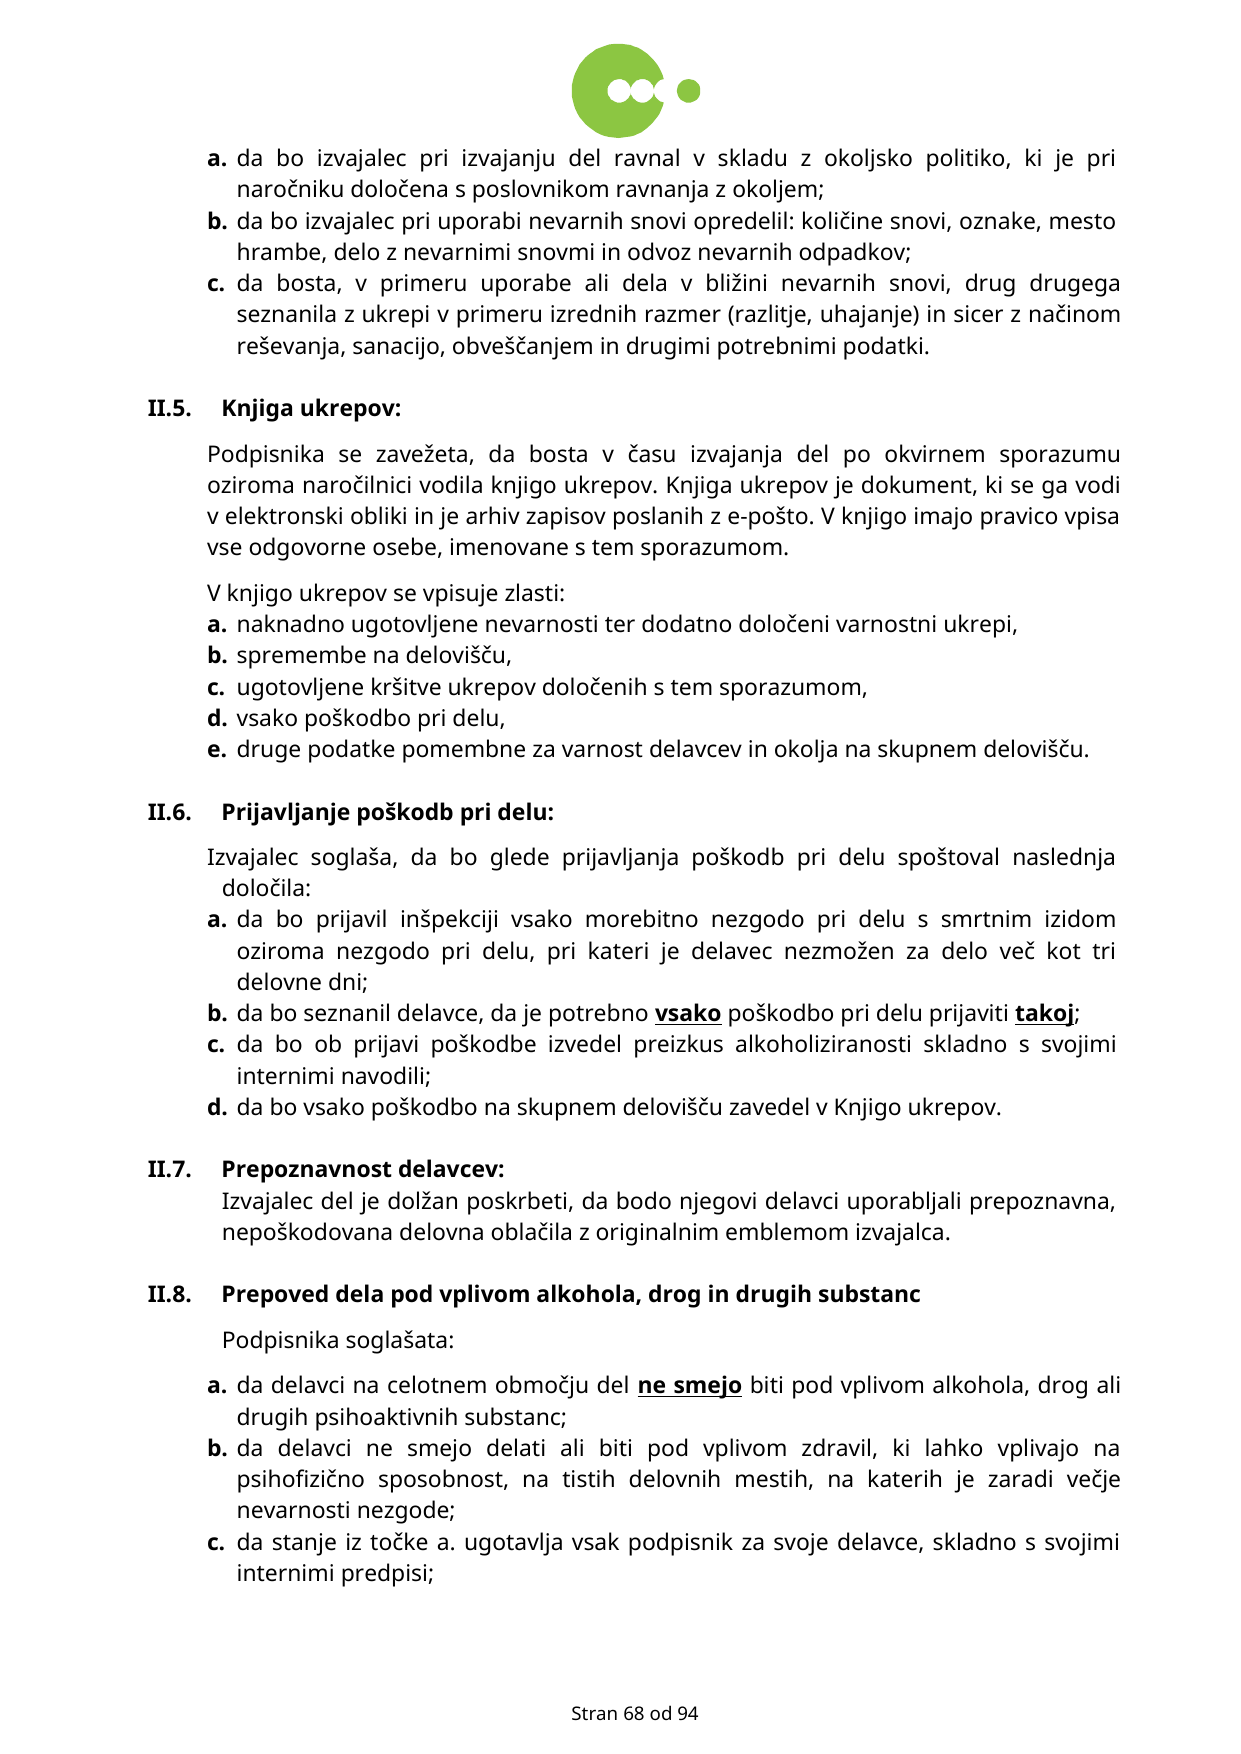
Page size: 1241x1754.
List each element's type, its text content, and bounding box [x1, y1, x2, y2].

list ugotovljene kršitve ukrepov določenih s tem sporazumom, [207, 671, 1122, 702]
list vsako poškodbo pri delu, [207, 702, 1122, 733]
list da bo izvajalec pri uporabi nevarnih snovi opredelil: količine snovi, oznake, mesto hrambe, delo z nevarnimi snovmi in odvoz nevarnih odpadkov; [207, 205, 1117, 267]
list da bo vsako poškodbo na skupnem delovišču zavedel v Knjigo ukrepov. [207, 1091, 1117, 1122]
list naknadno ugotovljene nevarnosti ter dodatno določeni varnostni ukrepi, [207, 608, 1122, 639]
text II.6. Prijavljanje poškodb pri delu: [148, 796, 1122, 827]
text II.5. Knjiga ukrepov: [148, 392, 1122, 423]
list da delavci ne smejo delati ali biti pod vplivom zdravil, ki lahko vplivajo na psihofizično sposobnost, na tistih delovnih mestih, na katerih je zaradi večje nevarnosti nezgode; [207, 1432, 1122, 1526]
text Podpisnika se zavežeta, da bosta v času izvajanja del po okvirnem sporazumu oziroma naročilnici vodila knjigo ukrepov. Knjiga ukrepov je dokument, ki se ga vodi v elektronski obliki in je arhiv zapisov poslanih z e-pošto. V knjigo imajo pravico vpisa vse odgovorne osebe, imenovane s tem sporazumom. [207, 438, 1122, 563]
text II.7. Prepoznavnost delavcev: [148, 1153, 1122, 1185]
list da delavci na celotnem območju del ne smejo biti pod vplivom alkohola, drog ali drugih psihoaktivnih substanc; [207, 1369, 1122, 1432]
list druge podatke pomembne za varnost delavcev in okolja na skupnem delovišču. [207, 733, 1122, 764]
list Izvajalec del je dolžan poskrbeti, da bodo njegovi delavci uporabljali prepoznavna, nepoškodovana delovna oblačila z originalnim emblemom izvajalca. [148, 1185, 1117, 1247]
list da bo seznanil delavce, da je potrebno vsako poškodbo pri delu prijaviti takoj; [207, 997, 1117, 1028]
text II.8. Prepoved dela pod vplivom alkohola, drog in drugih substanc [148, 1278, 1122, 1310]
list da bo izvajalec pri izvajanju del ravnal v skladu z okoljsko politiko, ki je pri naročniku določena s poslovnikom ravnanja z okoljem; [207, 142, 1117, 205]
list spremembe na delovišču, [207, 639, 1122, 671]
list da stanje iz točke a. ugotavlja vsak podpisnik za svoje delavce, skladno s svojimi internimi predpisi; [207, 1526, 1122, 1588]
list da bosta, v primeru uporabe ali dela v bližini nevarnih snovi, drug drugega seznanila z ukrepi v primeru izrednih razmer (razlitje, uhajanje) in sicer z načinom reševanja, sanacijo, obveščanjem in drugimi potrebnimi podatki. [207, 267, 1122, 361]
text Podpisnika soglašata: [221, 1324, 1122, 1355]
list Izvajalec soglaša, da bo glede prijavljanja poškodb pri delu spoštoval naslednja določila: [207, 841, 1117, 903]
text V knjigo ukrepov se vpisuje zlasti: [207, 577, 1122, 608]
list da bo prijavil inšpekciji vsako morebitno nezgodo pri delu s smrtnim izidom oziroma nezgodo pri delu, pri kateri je delavec nezmožen za delo več kot tri delovne dni; [207, 903, 1117, 997]
list da bo ob prijavi poškodbe izvedel preizkus alkoholiziranosti skladno s svojimi internimi navodili; [207, 1028, 1117, 1091]
